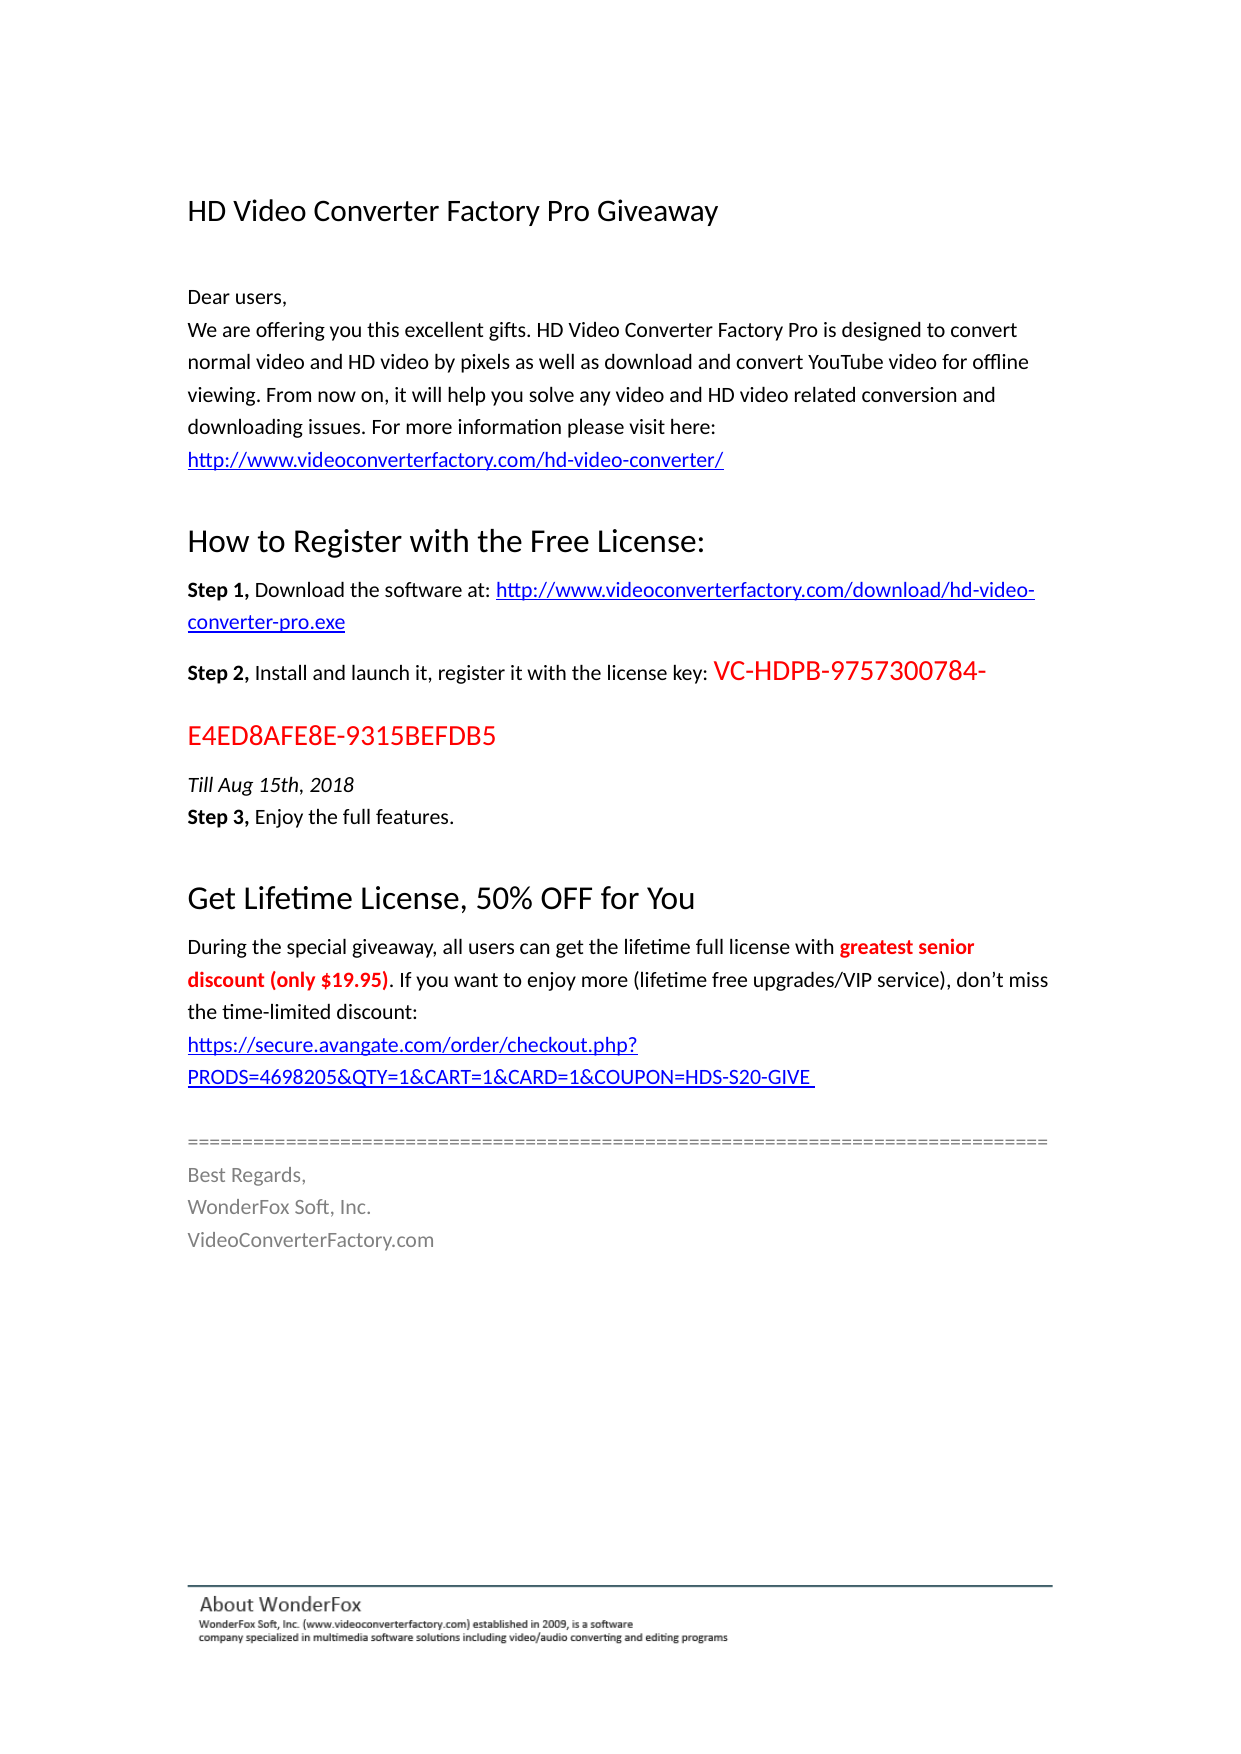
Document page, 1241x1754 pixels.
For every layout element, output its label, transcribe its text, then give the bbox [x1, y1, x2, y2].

text WonderFox Soft, Inc. [187, 1190, 1053, 1223]
picture [187, 1585, 1053, 1651]
text HD Video Converter Factory Pro Giveaway [187, 178, 1053, 243]
text Get Lifetime License, 50% OFF for You [187, 865, 1053, 930]
text Best Regards, [187, 1158, 1053, 1190]
text Dear users, [187, 280, 1053, 313]
text Till Aug 15th, 2018 Step 3, Enjoy the full features. [187, 768, 1053, 833]
text https://secure.avangate.com/order/checkout.php?PRODS=4698205&QTY=1&CART=1&CARD=1&COUPON=HDS-S20-GIVE [187, 1028, 1053, 1093]
text We are offering you this excellent gifts. HD Video Converter Factory Pro is designed to convert normal video and HD video by pixels as well as download and convert YouTube video for offline viewing. From now on, it will help you solve any video and HD video related conversion and downloading issues. For more information please visit here: http://www.videoconverterfactory.com/hd-video-converter/ [187, 313, 1053, 475]
text =============================================================================== [187, 1125, 1053, 1158]
text Step 2, Install and launch it, register it with the license key: VC-HDPB-9757300784-E4ED8AFE8E-9315BEFDB5 [187, 638, 1053, 768]
text During the special giveaway, all users can get the lifetime full license with greatest senior discount (only $19.95). If you want to enjoy more (lifetime free upgrades/VIP service), don’t miss the time-limited discount: [187, 930, 1053, 1028]
text Step 1, Download the software at: http://www.videoconverterfactory.com/download/hd-video-converter-pro.exe [187, 573, 1053, 638]
text How to Register with the Free License: [187, 508, 1053, 573]
text VideoConverterFactory.com [187, 1223, 1053, 1255]
